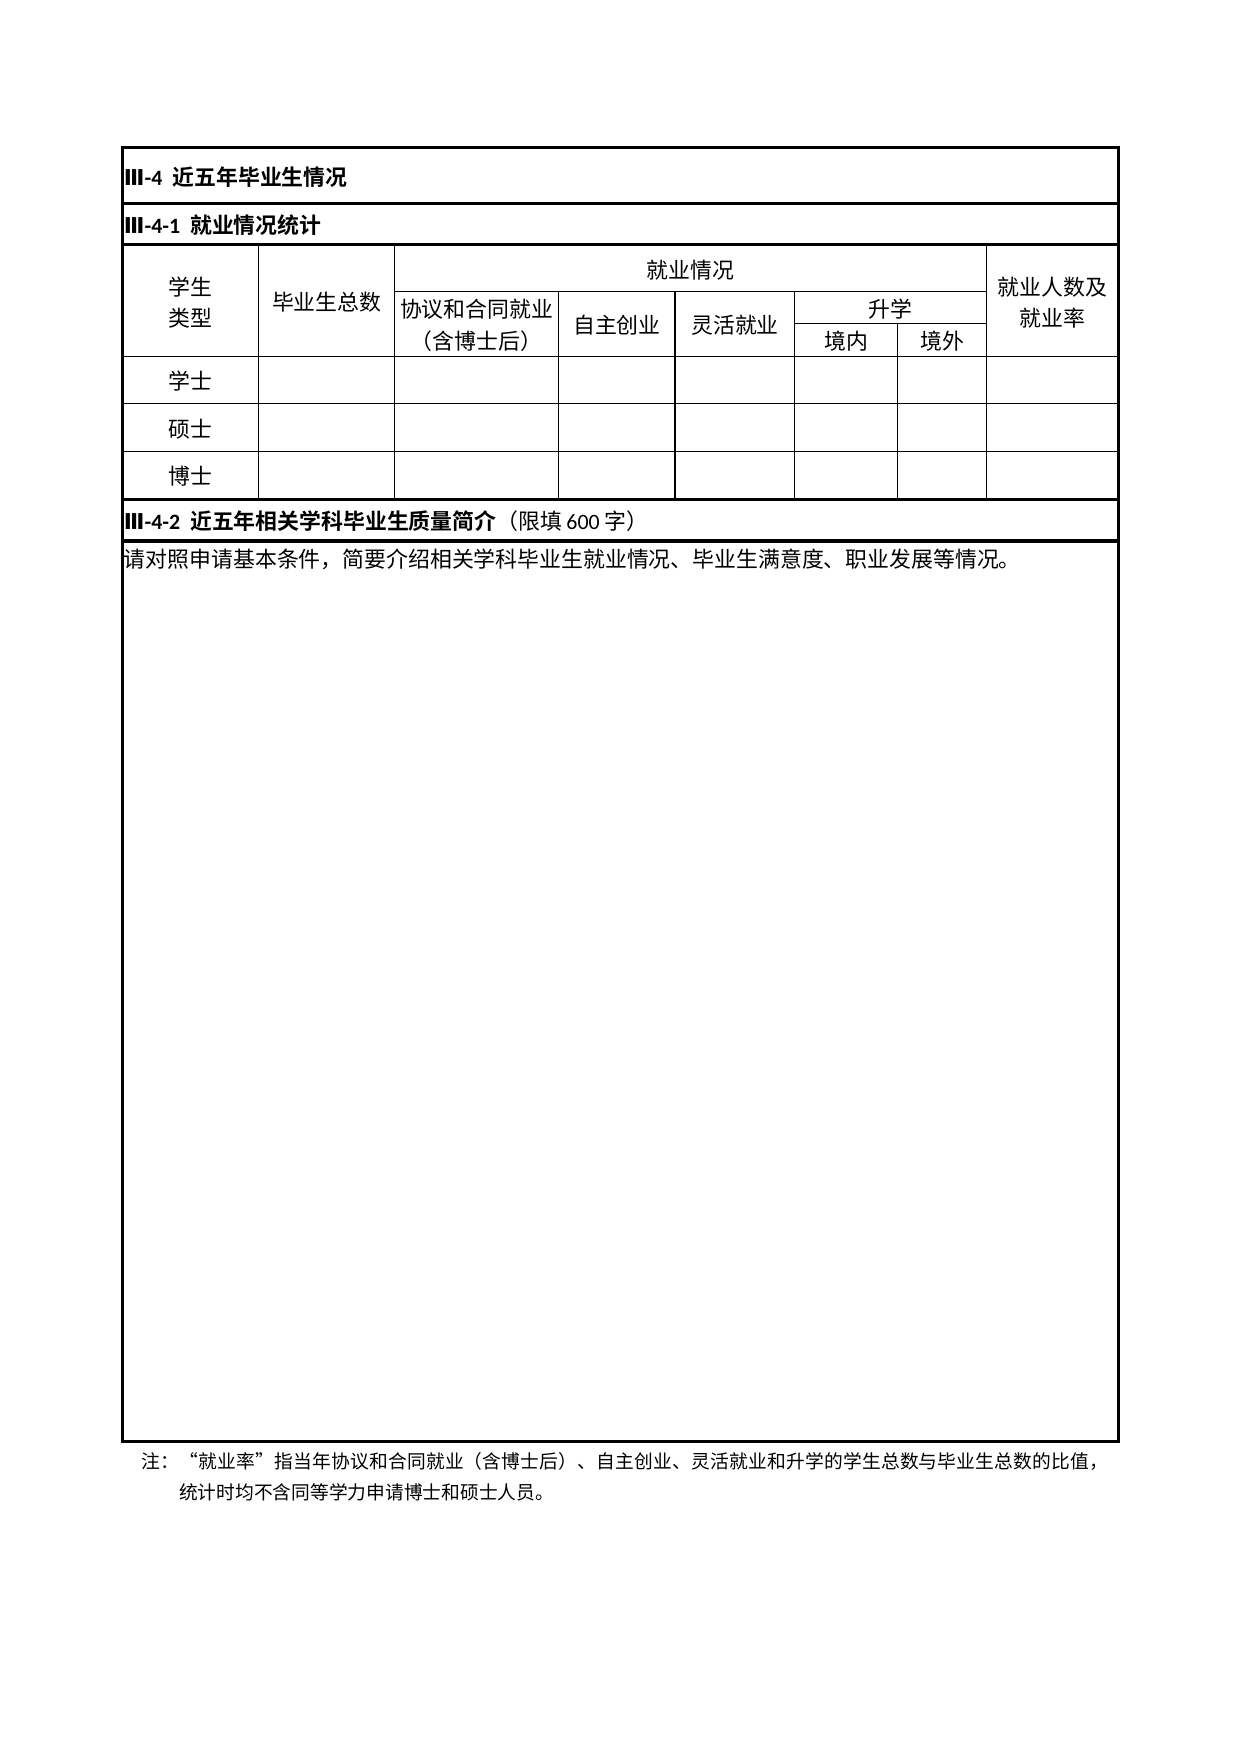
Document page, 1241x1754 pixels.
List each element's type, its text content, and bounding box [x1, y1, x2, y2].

table_cell 协议和合同就业（含博士后） [395, 292, 558, 356]
table_cell 硕士 [124, 404, 258, 451]
table_cell [795, 452, 897, 498]
table_cell 升学 [795, 292, 986, 323]
table_cell [795, 357, 897, 403]
table_cell [559, 452, 674, 498]
table_cell 毕业生总数 [259, 246, 394, 356]
table_cell 学生 类型 [124, 246, 258, 356]
table_cell [559, 404, 674, 451]
table_cell 请对照申请基本条件，简要介绍相关学科毕业生就业情况、毕业生满意度、职业发展等情况。 [124, 543, 1117, 1440]
table_cell [395, 404, 558, 451]
table_cell 灵活就业 [676, 292, 794, 356]
table_cell [987, 452, 1117, 498]
table_cell [395, 452, 558, 498]
table_cell 学士 [124, 357, 258, 403]
table_header Ⅲ-4 近五年毕业生情况 [124, 149, 1117, 202]
table_cell [987, 357, 1117, 403]
table_cell Ⅲ-4-1 就业情况统计 [124, 205, 1117, 243]
table_cell 境内 [795, 324, 897, 356]
table_cell [259, 452, 394, 498]
table_cell [987, 404, 1117, 451]
table_cell 就业人数及就业率 [987, 246, 1117, 356]
table_cell [259, 404, 394, 451]
table_cell [898, 357, 986, 403]
table_cell [676, 357, 794, 403]
table_cell 就业情况 [395, 246, 986, 291]
table_cell 境外 [898, 324, 986, 356]
table_cell [898, 452, 986, 498]
table_cell [676, 404, 794, 451]
table_cell 博士 [124, 452, 258, 498]
table_cell [795, 404, 897, 451]
table_cell 自主创业 [559, 292, 674, 356]
table_cell [395, 357, 558, 403]
table_cell Ⅲ-4-2 近五年相关学科毕业生质量简介（限填600字） [124, 501, 1117, 539]
text 注：“就业率”指当年协议和合同就业（含博士后）、自主创业、灵活就业和升学的学生总数与毕业生总数的比值，统计时均不含同等学力申请博士和硕士人员。 [141, 1443, 1110, 1506]
table_cell [898, 404, 986, 451]
table_cell [259, 357, 394, 403]
table_cell [676, 452, 794, 498]
table_cell [559, 357, 674, 403]
